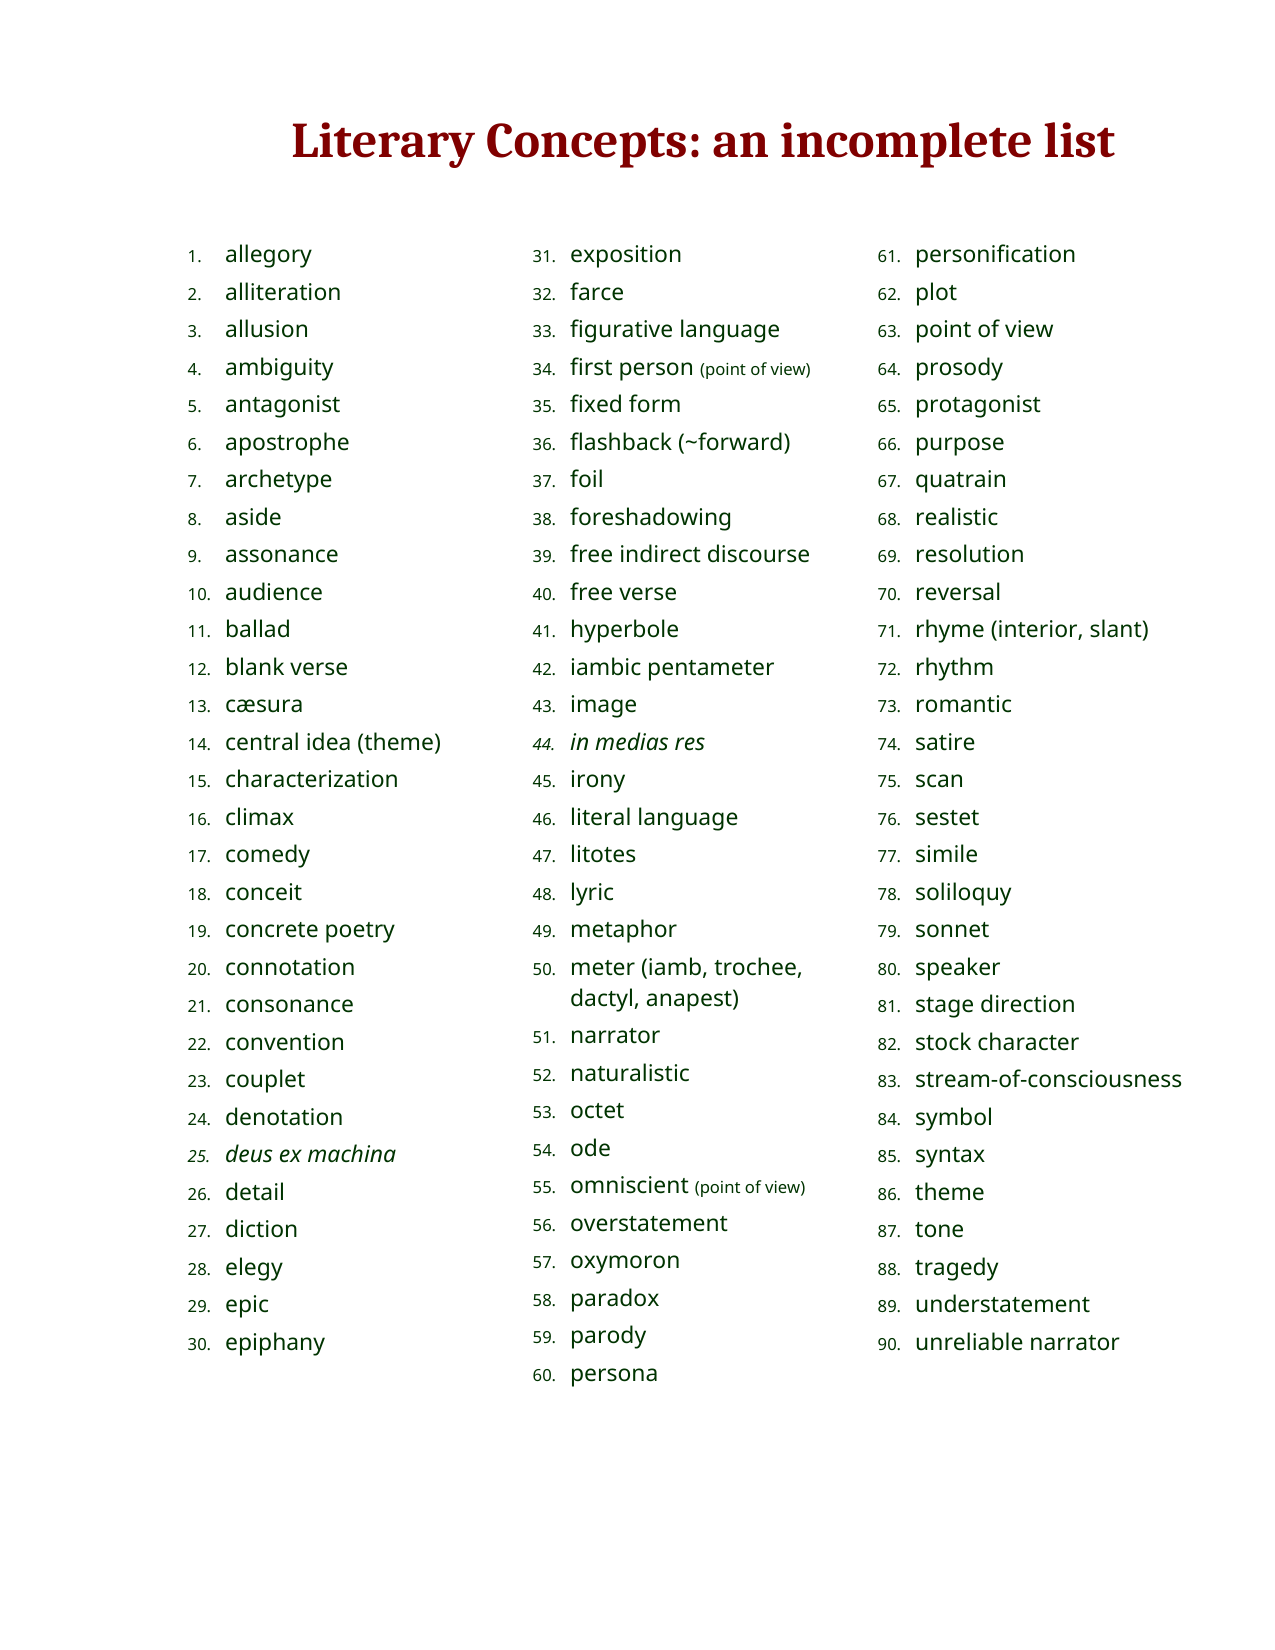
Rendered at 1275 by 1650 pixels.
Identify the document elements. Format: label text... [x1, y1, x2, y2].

list ode [532, 1132, 855, 1163]
list epic [187, 1288, 510, 1319]
list characterization [187, 763, 510, 794]
list epiphany [187, 1326, 510, 1357]
list sonnet [877, 913, 1200, 944]
list figurative language [532, 313, 855, 344]
list satire [877, 726, 1200, 757]
list ballad [187, 613, 510, 644]
title Literary Concepts: an incomplete list [206, 112, 1200, 170]
list elegy [187, 1251, 510, 1282]
list litotes [532, 838, 855, 869]
list rhyme (interior, slant) [877, 613, 1200, 644]
list syntax [877, 1138, 1200, 1169]
list understatement [877, 1288, 1200, 1319]
list paradox [532, 1282, 855, 1313]
list overstatement [532, 1207, 855, 1238]
list in medias res [532, 726, 855, 757]
list denotation [187, 1101, 510, 1132]
list antagonist [187, 388, 510, 419]
list literal language [532, 801, 855, 832]
list consonance [187, 988, 510, 1019]
list image [532, 688, 855, 719]
list simile [877, 838, 1200, 869]
list parody [532, 1319, 855, 1351]
list purpose [877, 426, 1200, 457]
list blank verse [187, 651, 510, 682]
list romantic [877, 688, 1200, 719]
list speaker [877, 951, 1200, 982]
list convention [187, 1026, 510, 1057]
list free indirect discourse [532, 538, 855, 569]
list farce [532, 276, 855, 307]
list plot [877, 276, 1200, 307]
list omniscient (point of view) [532, 1169, 855, 1201]
list irony [532, 763, 855, 794]
list tone [877, 1213, 1200, 1244]
list stage direction [877, 988, 1200, 1019]
list prosody [877, 351, 1200, 382]
list protagonist [877, 388, 1200, 419]
list cæsura [187, 688, 510, 719]
list quatrain [877, 463, 1200, 494]
list central idea (theme) [187, 726, 510, 757]
list symbol [877, 1101, 1200, 1132]
list unreliable narrator [877, 1326, 1200, 1357]
list comedy [187, 838, 510, 869]
list metaphor [532, 913, 855, 944]
list climax [187, 801, 510, 832]
list stream-of-consciousness [877, 1063, 1200, 1094]
list point of view [877, 313, 1200, 344]
list free verse [532, 576, 855, 607]
list exposition [532, 238, 855, 269]
list allegory [187, 238, 510, 269]
list reversal [877, 576, 1200, 607]
list stock character [877, 1026, 1200, 1057]
list fixed form [532, 388, 855, 419]
list aside [187, 501, 510, 532]
list tragedy [877, 1251, 1200, 1282]
list oxymoron [532, 1244, 855, 1276]
list concrete poetry [187, 913, 510, 944]
list narrator [532, 1019, 855, 1051]
list sestet [877, 801, 1200, 832]
list alliteration [187, 276, 510, 307]
list hyperbole [532, 613, 855, 644]
list iambic pentameter [532, 651, 855, 682]
list realistic [877, 501, 1200, 532]
list rhythm [877, 651, 1200, 682]
list assonance [187, 538, 510, 569]
list resolution [877, 538, 1200, 569]
list flashback (~forward) [532, 426, 855, 457]
list conceit [187, 876, 510, 907]
list couplet [187, 1063, 510, 1094]
list scan [877, 763, 1200, 794]
list allusion [187, 313, 510, 344]
list ambiguity [187, 351, 510, 382]
list naturalistic [532, 1057, 855, 1088]
list theme [877, 1176, 1200, 1207]
list meter (iamb, trochee, dactyl, anapest) [532, 951, 855, 1013]
list audience [187, 576, 510, 607]
list soliloquy [877, 876, 1200, 907]
list diction [187, 1213, 510, 1244]
list octet [532, 1094, 855, 1126]
list persona [532, 1357, 855, 1388]
list detail [187, 1176, 510, 1207]
list connotation [187, 951, 510, 982]
list first person (point of view) [532, 351, 855, 382]
list lyric [532, 876, 855, 907]
list archetype [187, 463, 510, 494]
list foil [532, 463, 855, 494]
list apostrophe [187, 426, 510, 457]
list foreshadowing [532, 501, 855, 532]
list personification [877, 238, 1200, 269]
list deus ex machina [187, 1138, 510, 1169]
